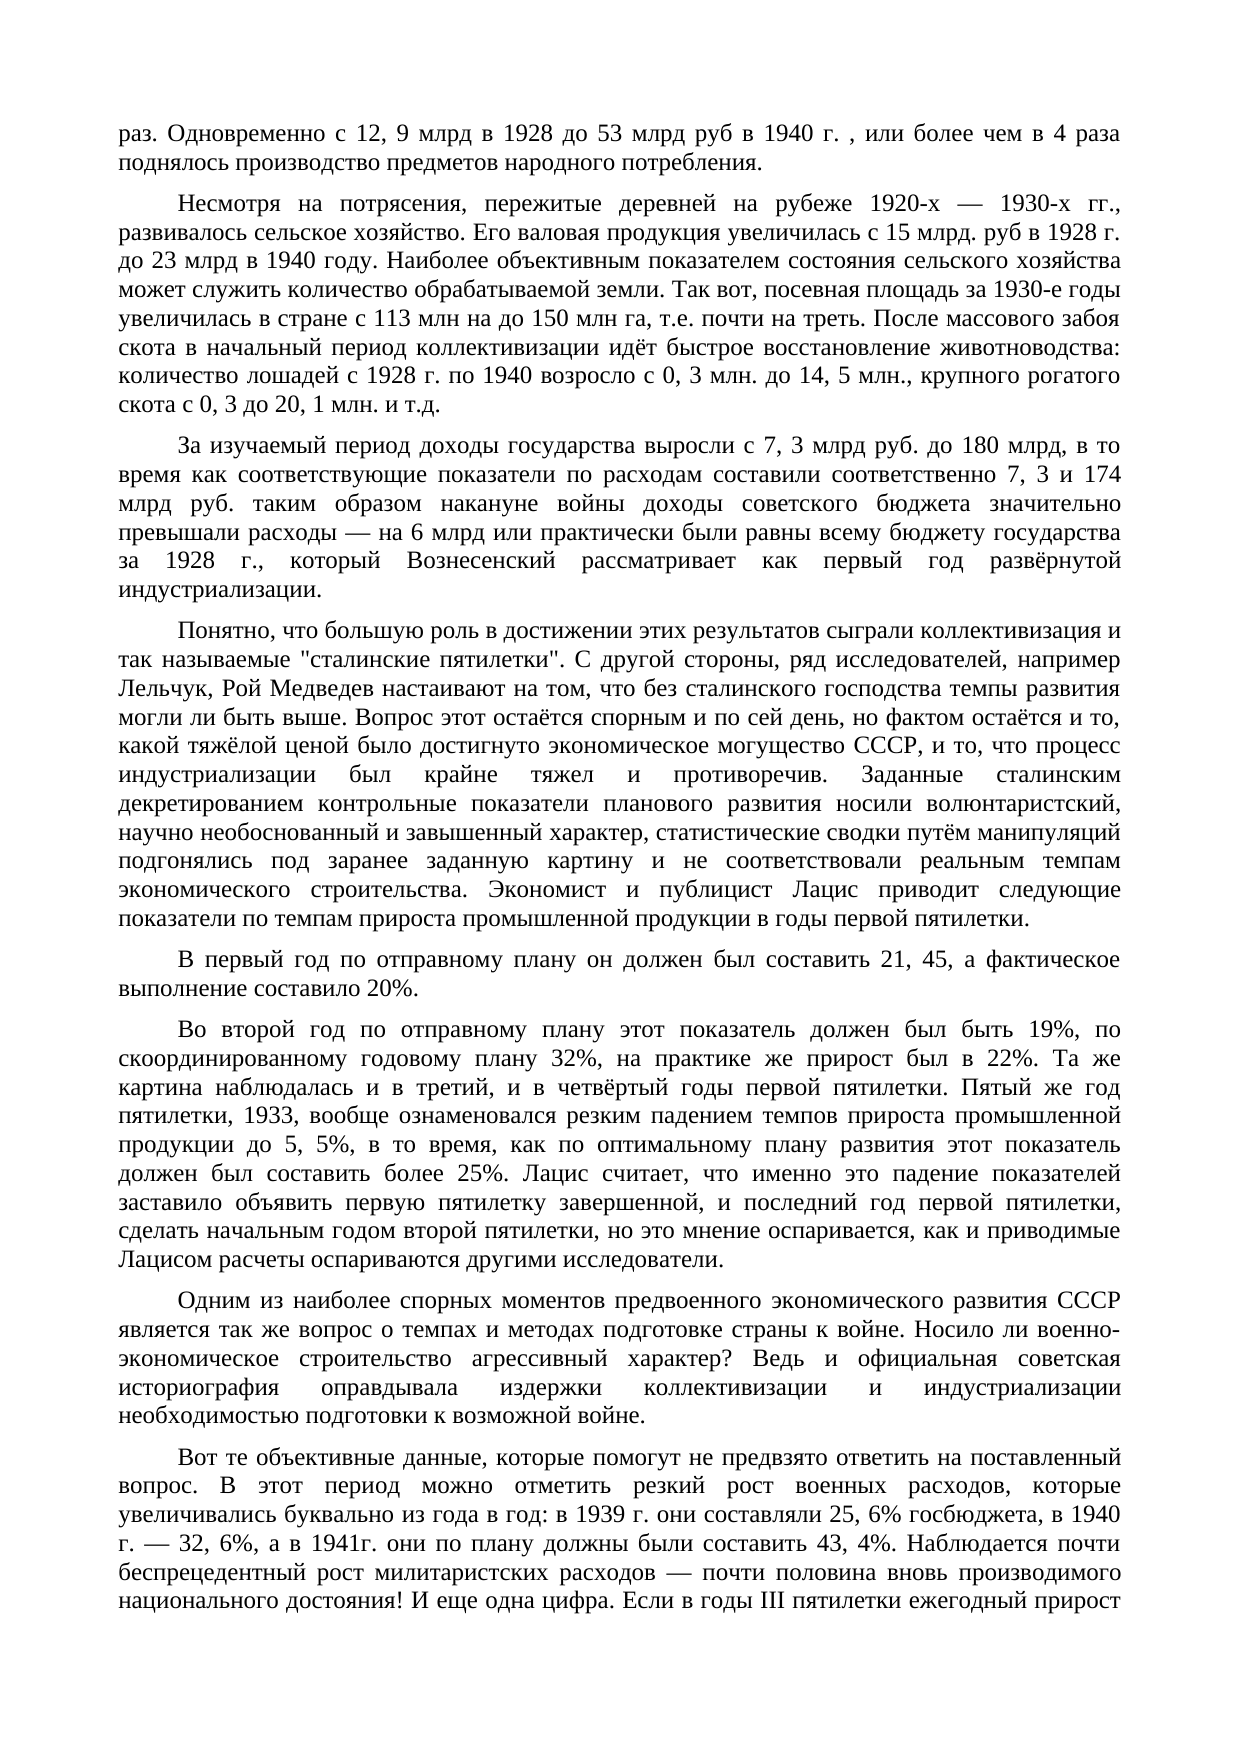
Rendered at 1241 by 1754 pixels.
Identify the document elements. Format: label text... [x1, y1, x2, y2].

text За изучаемый период доходы государства выросли с 7, 3 млрд руб. до 180 млрд, в то время как соответствующие показатели по расходам составили соответственно 7, 3 и 174 млрд руб. таким образом накануне войны доходы советского бюджета значительно превышали расходы — на 6 млрд или практически были равны всему бюджету государства за ., который Вознесенский рассматривает как первый год развёрнутой индустриализации. [118, 431, 1122, 603]
text Понятно, что большую роль в достижении этих результатов сыграли коллективизация и так называемые "сталинские пятилетки". С другой стороны, ряд исследователей, например Лельчук, Рой Медведев настаивают на том, что без сталинского господства темпы развития могли ли быть выше. Вопрос этот остаётся спорным и по сей день, но фактом остаётся и то, какой тяжёлой ценой было достигнуто экономическое могущество СССР, и то, что процесс индустриализации был крайне тяжел и противоречив. Заданные сталинским декретированием контрольные показатели планового развития носили волюнтаристский, научно необоснованный и завышенный характер, статистические сводки путём манипуляций подгонялись под заранее заданную картину и не соответствовали реальным темпам экономического строительства. Экономист и публицист Лацис приводит следующие показатели по темпам прироста промышленной продукции в годы первой пятилетки. [118, 616, 1122, 932]
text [118, 1442, 1122, 1614]
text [118, 118, 1122, 176]
text Несмотря на потрясения, пережитые деревней на рубеже 1920-х — 1930-х гг., развивалось сельское хозяйство. Его валовая продукция увеличилась с 15 млрд. руб в . до 23 млрд в 1940 году. Наиболее объективным показателем состояния сельского хозяйства может служить количество обрабатываемой земли. Так вот, посевная площадь за 1930-е годы увеличилась в стране с 113 млн на до 150 млн га, т.е. почти на треть. После массового забоя скота в начальный период коллективизации идёт быстрое восстановление животноводства: количество лошадей с . по 1940 возросло с 0, 3 млн. до 14, 5 млн., крупного рогатого скота с 0, 3 до 20, 1 млн. и т.д. [118, 188, 1122, 418]
text Одним из наиболее спорных моментов предвоенного экономического развития СССР является так же вопрос о темпах и методах подготовке страны к войне. Носило ли военно-экономическое строительство агрессивный характер? Ведь и официальная советская историография оправдывала издержки коллективизации и индустриализации необходимостью подготовки к возможной войне. [118, 1286, 1122, 1429]
text В первый год по отправному плану он должен был составить 21, 45, а фактическое выполнение составило 20%. [118, 944, 1122, 1002]
text Во второй год по отправному плану этот показатель должен был быть 19%, по скоординированному годовому плану 32%, на практике же прирост был в 22%. Та же картина наблюдалась и в третий, и в четвёртый годы первой пятилетки. Пятый же год пятилетки, 1933, вообще ознаменовался резким падением темпов прироста промышленной продукции до 5, 5%, в то время, как по оптимальному плану развития этот показатель должен был составить более 25%. Лацис считает, что именно это падение показателей заставило объявить первую пятилетку завершенной, и последний год первой пятилетки, сделать начальным годом второй пятилетки, но это мнение оспаривается, как и приводимые Лацисом расчеты оспариваются другими исследователи. [118, 1014, 1122, 1273]
